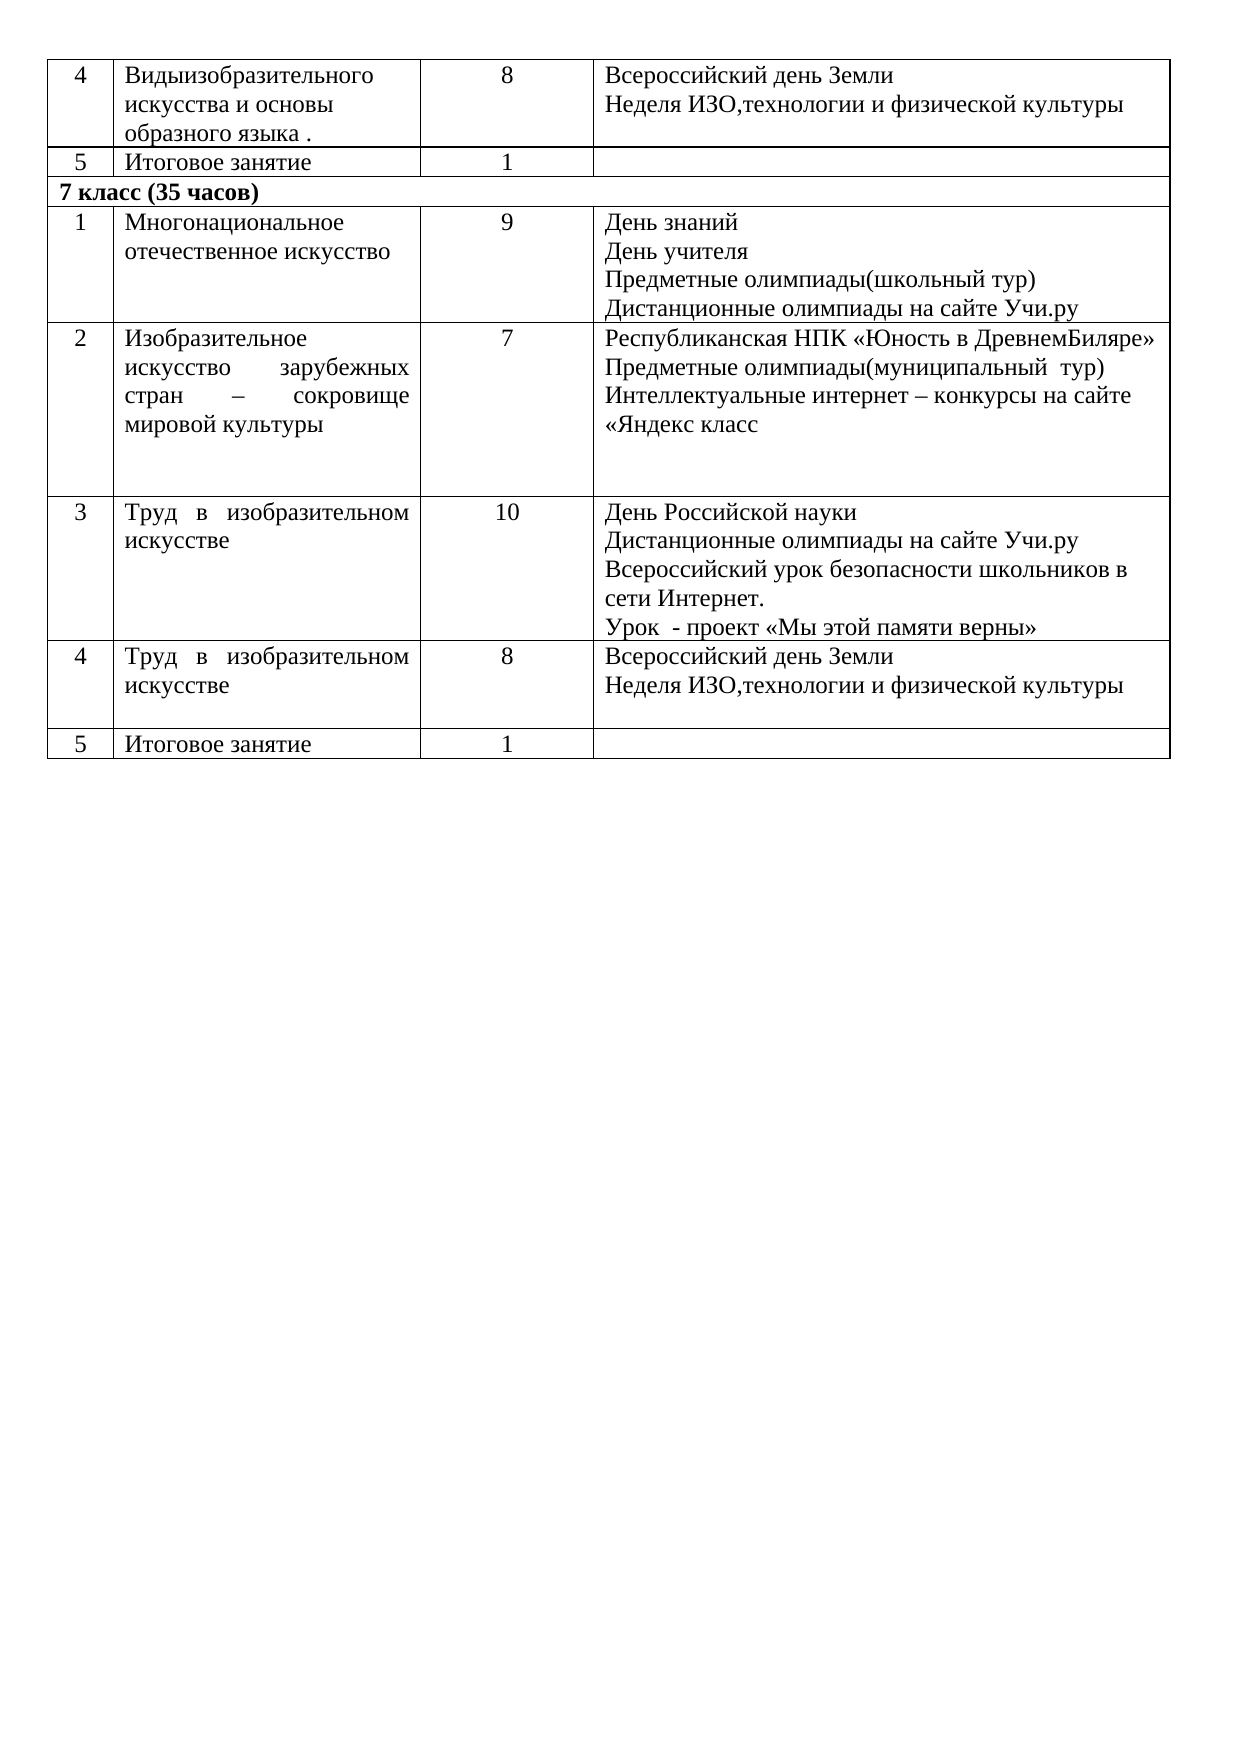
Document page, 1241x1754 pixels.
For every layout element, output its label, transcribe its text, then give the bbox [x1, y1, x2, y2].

table_cell 1 [421, 148, 593, 176]
table_cell Труд в изобразительном искусстве [114, 641, 420, 728]
table_cell Видыизобразительного искусства и основы образного языка . [114, 60, 420, 146]
table_cell 2 [48, 323, 113, 496]
table_cell Итоговое занятие [114, 148, 420, 176]
table_cell [594, 148, 1169, 176]
table_cell 10 [421, 497, 593, 640]
table_cell 7 [421, 323, 593, 496]
table_cell 4 [48, 60, 113, 146]
table_cell Всероссийский день Земли Неделя ИЗО,технологии и физической культуры [594, 641, 1169, 728]
table_cell 1 [421, 729, 593, 757]
table_cell Изобразительное искусство зарубежных стран – сокровище мировой культуры [114, 323, 420, 496]
table_cell 9 [421, 207, 593, 322]
table_cell 7 класс (35 часов) [48, 177, 1169, 206]
table_cell 8 [421, 641, 593, 728]
table_cell 4 [48, 641, 113, 728]
table_cell 5 [48, 729, 113, 757]
table_cell 3 [48, 497, 113, 640]
table_cell Итоговое занятие [114, 729, 420, 757]
table_cell 8 [421, 60, 593, 146]
table_cell Всероссийский день Земли Неделя ИЗО,технологии и физической культуры [594, 60, 1169, 146]
table_cell День знаний День учителя Предметные олимпиады(школьный тур) Дистанционные олимпиады на сайте Учи.ру [594, 207, 1169, 322]
table_cell 5 [48, 148, 113, 176]
table_cell Многонациональное отечественное искусство [114, 207, 420, 322]
table_cell Труд в изобразительном искусстве [114, 497, 420, 640]
table_cell [594, 729, 1169, 757]
table_cell Республиканская НПК «Юность в ДревнемБиляре» Предметные олимпиады(муниципальный тур) Интеллектуальные интернет – конкурсы на сайте «Яндекс класс [594, 323, 1169, 496]
table_cell 1 [48, 207, 113, 322]
